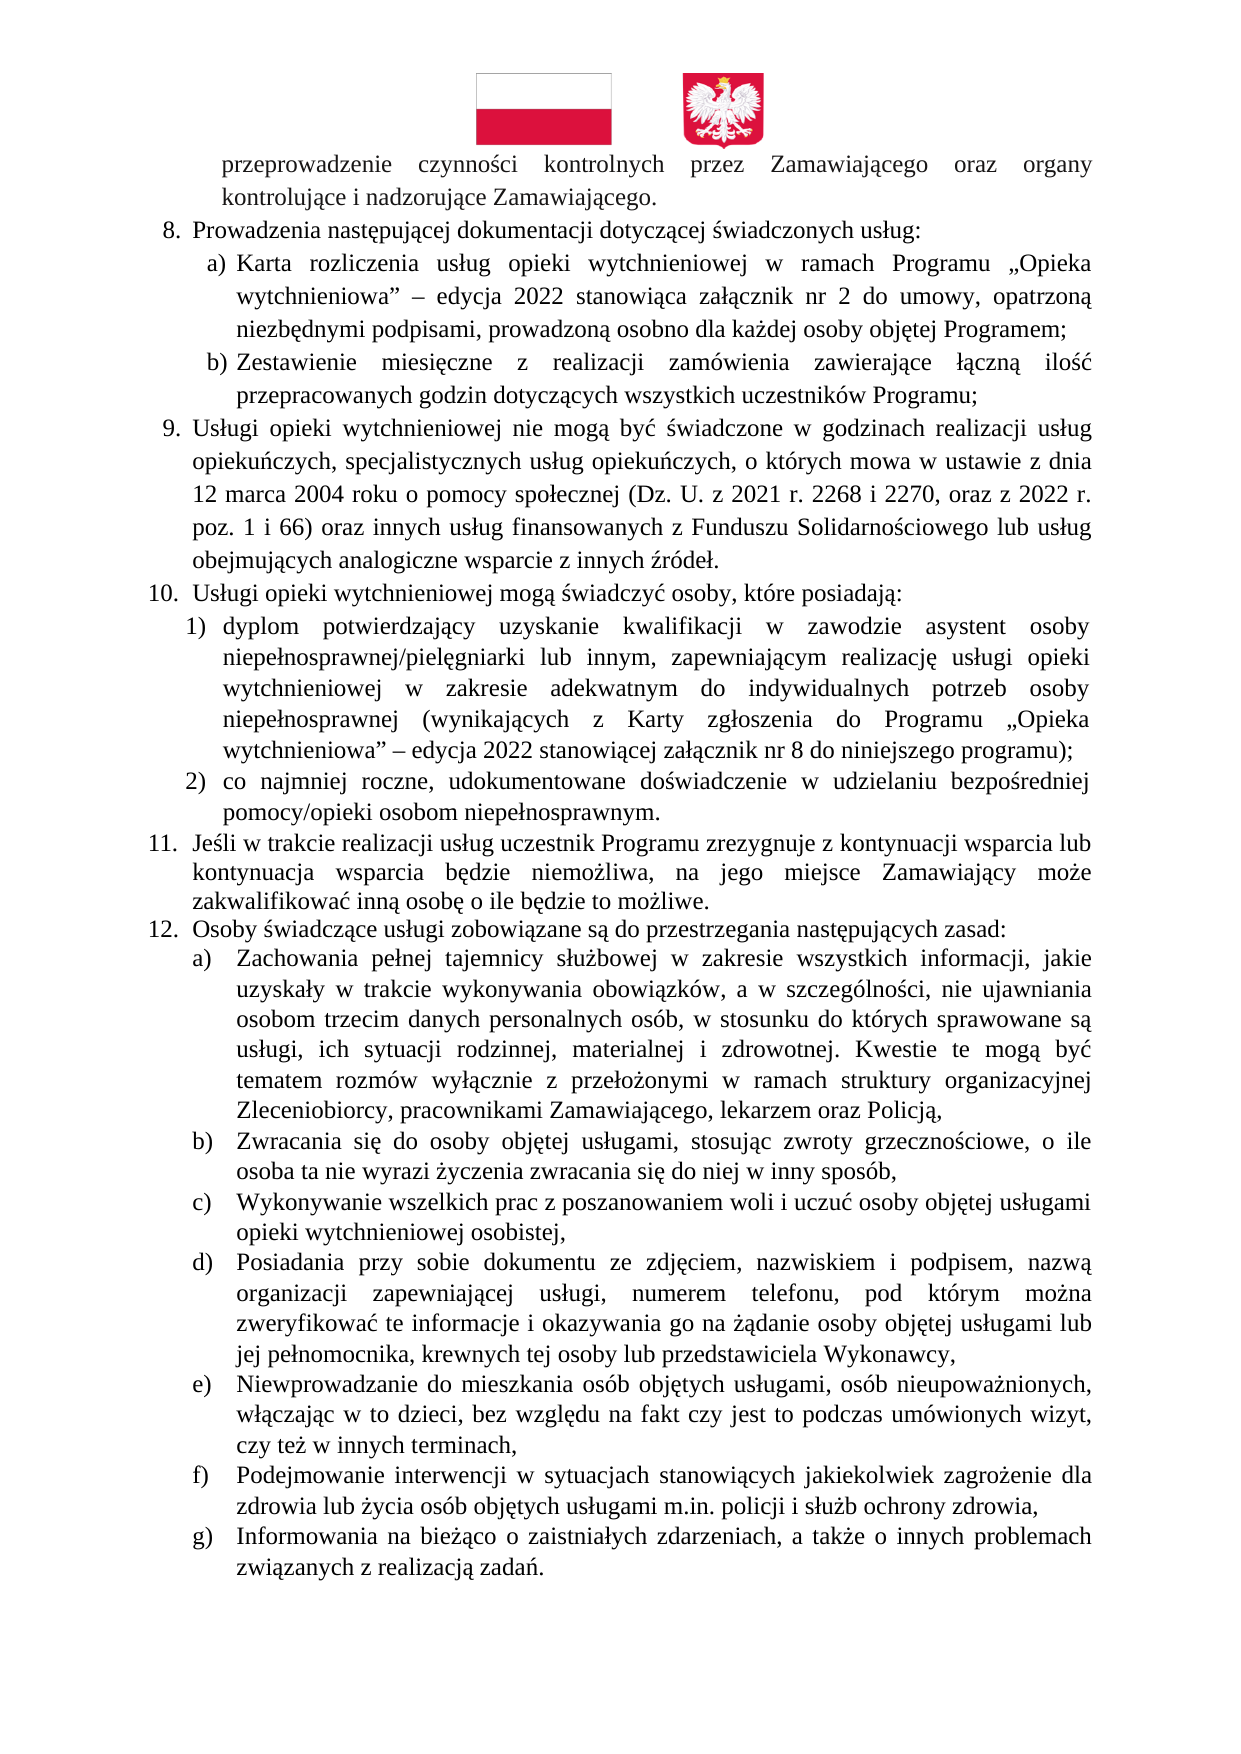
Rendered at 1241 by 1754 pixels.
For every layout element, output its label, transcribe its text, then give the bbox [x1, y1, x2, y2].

list Zachowania pełnej tajemnicy służbowej w zakresie wszystkich informacji, jakie uzyskały w trakcie wykonywania obowiązków, a w szczególności, nie ujawniania osobom trzecim danych personalnych osób, w stosunku do których sprawowane są usługi, ich sytuacji rodzinnej, materialnej i zdrowotnej. Kwestie te mogą być tematem rozmów wyłącznie z przełożonymi w ramach struktury organizacyjnej Zleceniobiorcy, pracownikami Zamawiającego, lekarzem oraz Policją, [192, 943, 1093, 1124]
list Informowania na bieżąco o zaistniałych zdarzeniach, a także o innych problemach związanych z realizacją zadań. [192, 1521, 1093, 1580]
list Zestawienie miesięczne z realizacji zamówienia zawierające łączną ilość przepracowanych godzin dotyczących wszystkich uczestników Programu; [207, 347, 1093, 409]
list Jeśli w trakcie realizacji usług uczestnik Programu zrezygnuje z kontynuacji wsparcia lub kontynuacja wsparcia będzie niemożliwa, na jego miejsce Zamawiający może zakwalifikować inną osobę o ile będzie to możliwe. [148, 828, 1093, 914]
list Niewprowadzanie do mieszkania osób objętych usługami, osób nieupoważnionych, włączając w to dzieci, bez względu na fakt czy jest to podczas umówionych wizyt, czy też w innych terminach, [192, 1369, 1093, 1459]
picture [476, 73, 764, 149]
list Karta rozliczenia usług opieki wytchnieniowej w ramach Programu „Opieka wytchnieniowa” – edycja 2022 stanowiąca załącznik nr 2 do umowy, opatrzoną niezbędnymi podpisami, prowadzoną osobno dla każdej osoby objętej Programem; [207, 248, 1093, 343]
list Prowadzenia następującej dokumentacji dotyczącej świadczonych usług: [162, 215, 1093, 243]
list Posiadania przy sobie dokumentu ze zdjęciem, nazwiskiem i podpisem, nazwą organizacji zapewniającej usługi, numerem telefonu, pod którym można zweryfikować te informacje i okazywania go na żądanie osoby objętej usługami lub jej pełnomocnika, krewnych tej osoby lub przedstawiciela Wykonawcy, [192, 1247, 1093, 1367]
list Zwracania się do osoby objętej usługami, stosując zwroty grzecznościowe, o ile osoba ta nie wyrazi życzenia zwracania się do niej w inny sposób, [192, 1126, 1093, 1185]
list dyplom potwierdzający uzyskanie kwalifikacji w zawodzie asystent osoby niepełnosprawnej/pielęgniarki lub innym, zapewniającym realizację usługi opieki wytchnieniowej w zakresie adekwatnym do indywidualnych potrzeb osoby niepełnosprawnej (wynikających z Karty zgłoszenia do Programu „Opieka wytchnieniowa” – edycja 2022 stanowiącej załącznik nr 8 do niniejszego programu); [185, 611, 1090, 764]
list Usługi opieki wytchnieniowej nie mogą być świadczone w godzinach realizacji usług opiekuńczych, specjalistycznych usług opiekuńczych, o których mowa w ustawie z dnia 12 marca 2004 roku o pomocy społecznej (Dz. U. z 2021 r. 2268 i 2270, oraz z 2022 r. poz. 1 i 66) oraz innych usług finansowanych z Funduszu Solidarnościowego lub usług obejmujących analogiczne wsparcie z innych źródeł. [162, 413, 1093, 574]
list Usługi opieki wytchnieniowej mogą świadczyć osoby, które posiadają: [148, 578, 1093, 607]
list Podejmowanie interwencji w sytuacjach stanowiących jakiekolwiek zagrożenie dla zdrowia lub życia osób objętych usługami m.in. policji i służb ochrony zdrowia, [192, 1460, 1093, 1519]
list Wykonywanie wszelkich prac z poszanowaniem woli i uczuć osoby objętej usługami opieki wytchnieniowej osobistej, [192, 1187, 1093, 1246]
list Osoby świadczące usługi zobowiązane są do przestrzegania następujących zasad: [148, 914, 1093, 943]
list co najmniej roczne, udokumentowane doświadczenie w udzielaniu bezpośredniej pomocy/opieki osobom niepełnosprawnym. [185, 766, 1090, 826]
